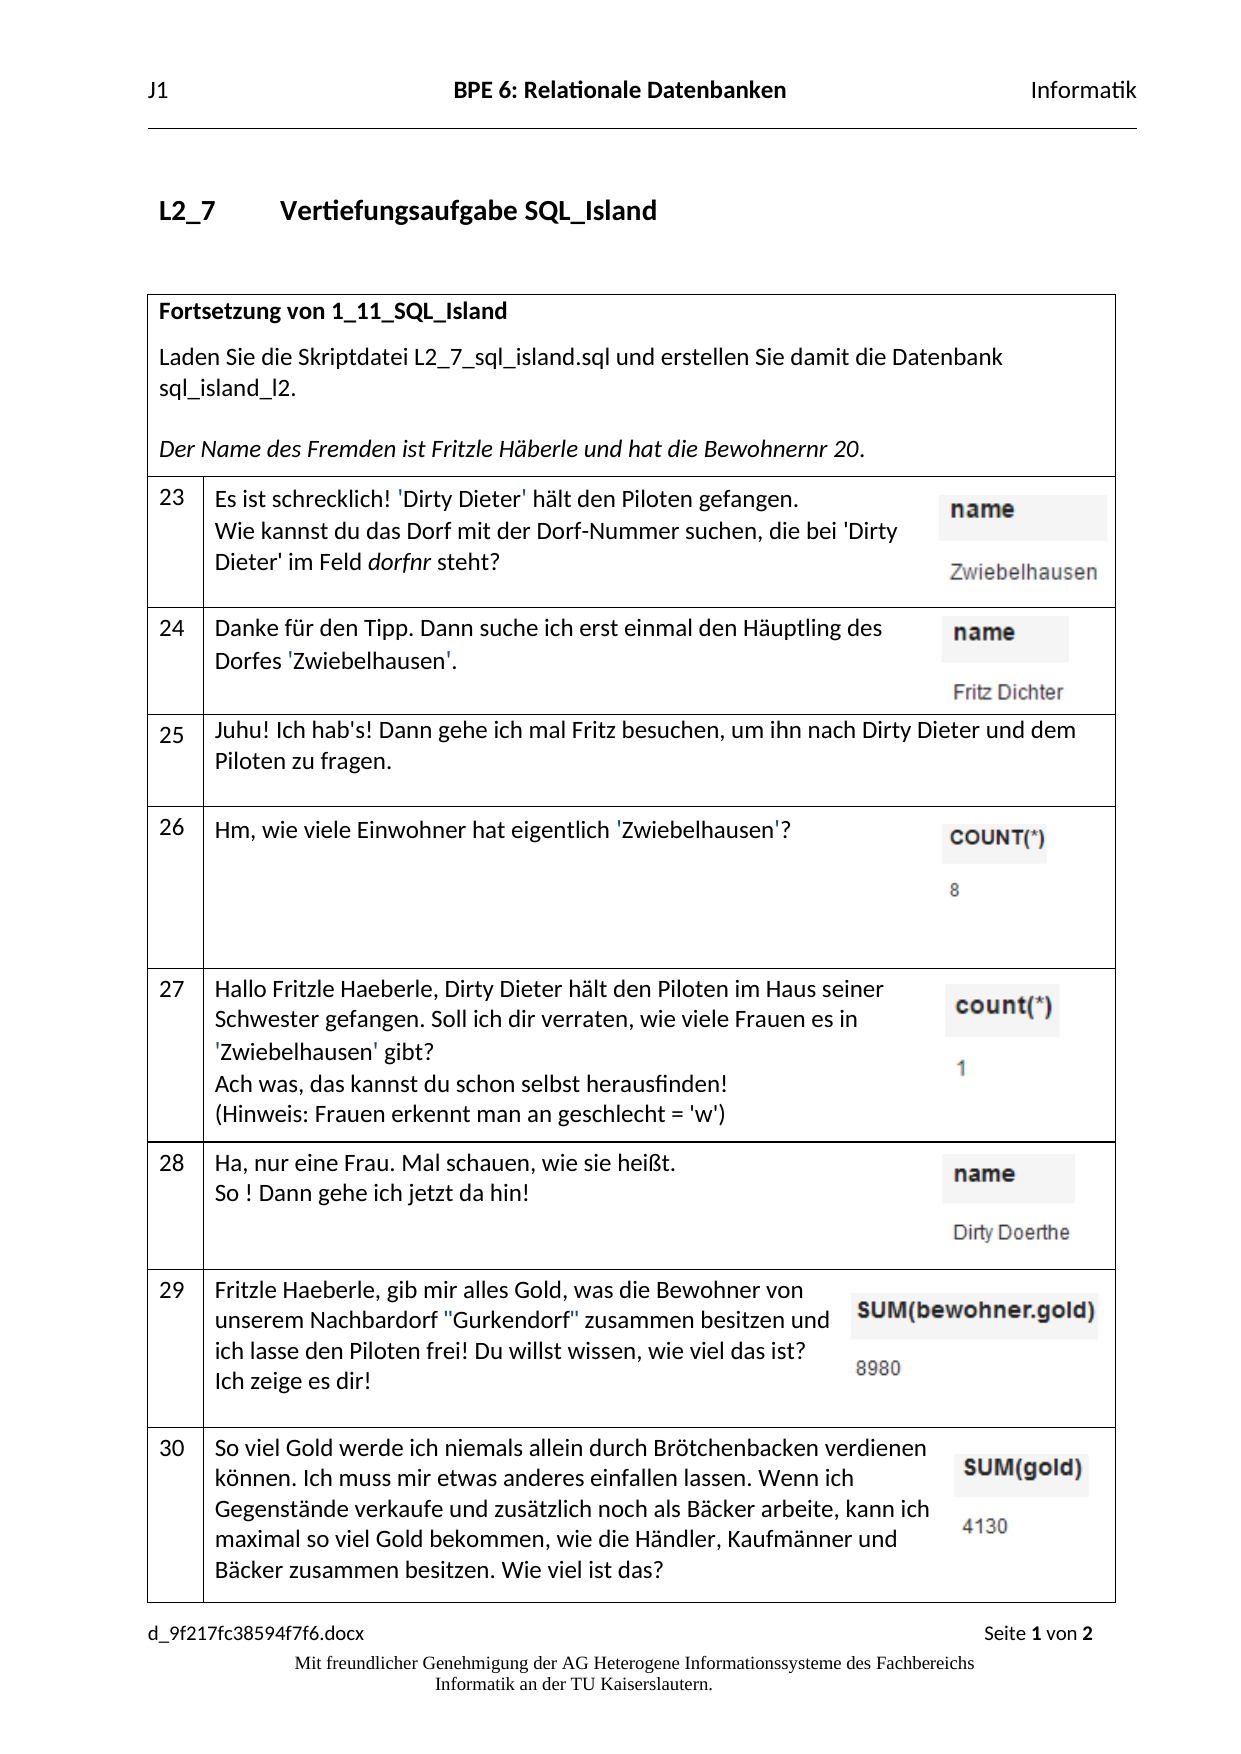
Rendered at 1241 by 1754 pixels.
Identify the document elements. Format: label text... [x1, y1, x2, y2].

table_cell Hm, wie viele Einwohner hat eigentlich 'Zwiebelhausen'? [204, 807, 1115, 968]
table_cell 30 [148, 1428, 203, 1602]
table_cell Juhu! Ich hab's! Dann gehe ich mal Fritz besuchen, um ihn nach Dirty Dieter und dem Piloten zu fragen. [204, 715, 1115, 806]
table_cell 23 [148, 477, 203, 607]
table_cell Danke für den Tipp. Dann suche ich erst einmal den Häuptling des Dorfes 'Zwiebelhausen'. [204, 608, 1115, 714]
table_cell 27 [148, 969, 203, 1141]
table_cell 24 [148, 608, 203, 714]
table_cell 29 [148, 1270, 203, 1427]
table_cell Fortsetzung von 1_11_SQL_Island Laden Sie die Skriptdatei L2_7_sql_island.sql und erstellen Sie damit die Datenbank sql_island_l2. Der Name des Fremden ist Fritzle Häberle und hat die Bewohnernr 20. [148, 295, 1115, 476]
picture [941, 824, 1047, 902]
table_cell Hallo Fritzle Haeberle, Dirty Dieter hält den Piloten im Haus seiner Schwester gefangen. Soll ich dir verraten, wie viele Frauen es in 'Zwiebelhausen' gibt? Ach was, das kannst du schon selbst herausfinden! (Hinweis: Frauen erkennt man an geschlecht = 'w') [204, 969, 1115, 1141]
table_cell Ha, nur eine Frau. Mal schauen, wie sie heißt. So ! Dann gehe ich jetzt da hin! [204, 1143, 1115, 1269]
table_cell Es ist schrecklich! 'Dirty Dieter' hält den Piloten gefangen. Wie kannst du das Dorf mit der Dorf-Nummer suchen, die bei 'Dirty Dieter' im Feld dorfnr steht? [204, 477, 1115, 607]
picture [945, 984, 1060, 1091]
table_header L2_7 Vertiefungsaufgabe SQL_Island [148, 192, 1115, 294]
table_cell 25 [148, 715, 203, 806]
table_cell 28 [148, 1143, 203, 1269]
table_cell Fritzle Haeberle, gib mir alles Gold, was die Bewohner von unserem Nachbardorf "Gurkendorf" zusammen besitzen und ich lasse den Piloten frei! Du willst wissen, wie viel das ist? Ich zeige es dir! [204, 1270, 1115, 1427]
table_cell 26 [148, 807, 203, 968]
picture [942, 1154, 1075, 1255]
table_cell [204, 1428, 1115, 1602]
picture [938, 495, 1108, 592]
picture [851, 1293, 1098, 1383]
picture [941, 616, 1069, 709]
picture [954, 1454, 1089, 1538]
